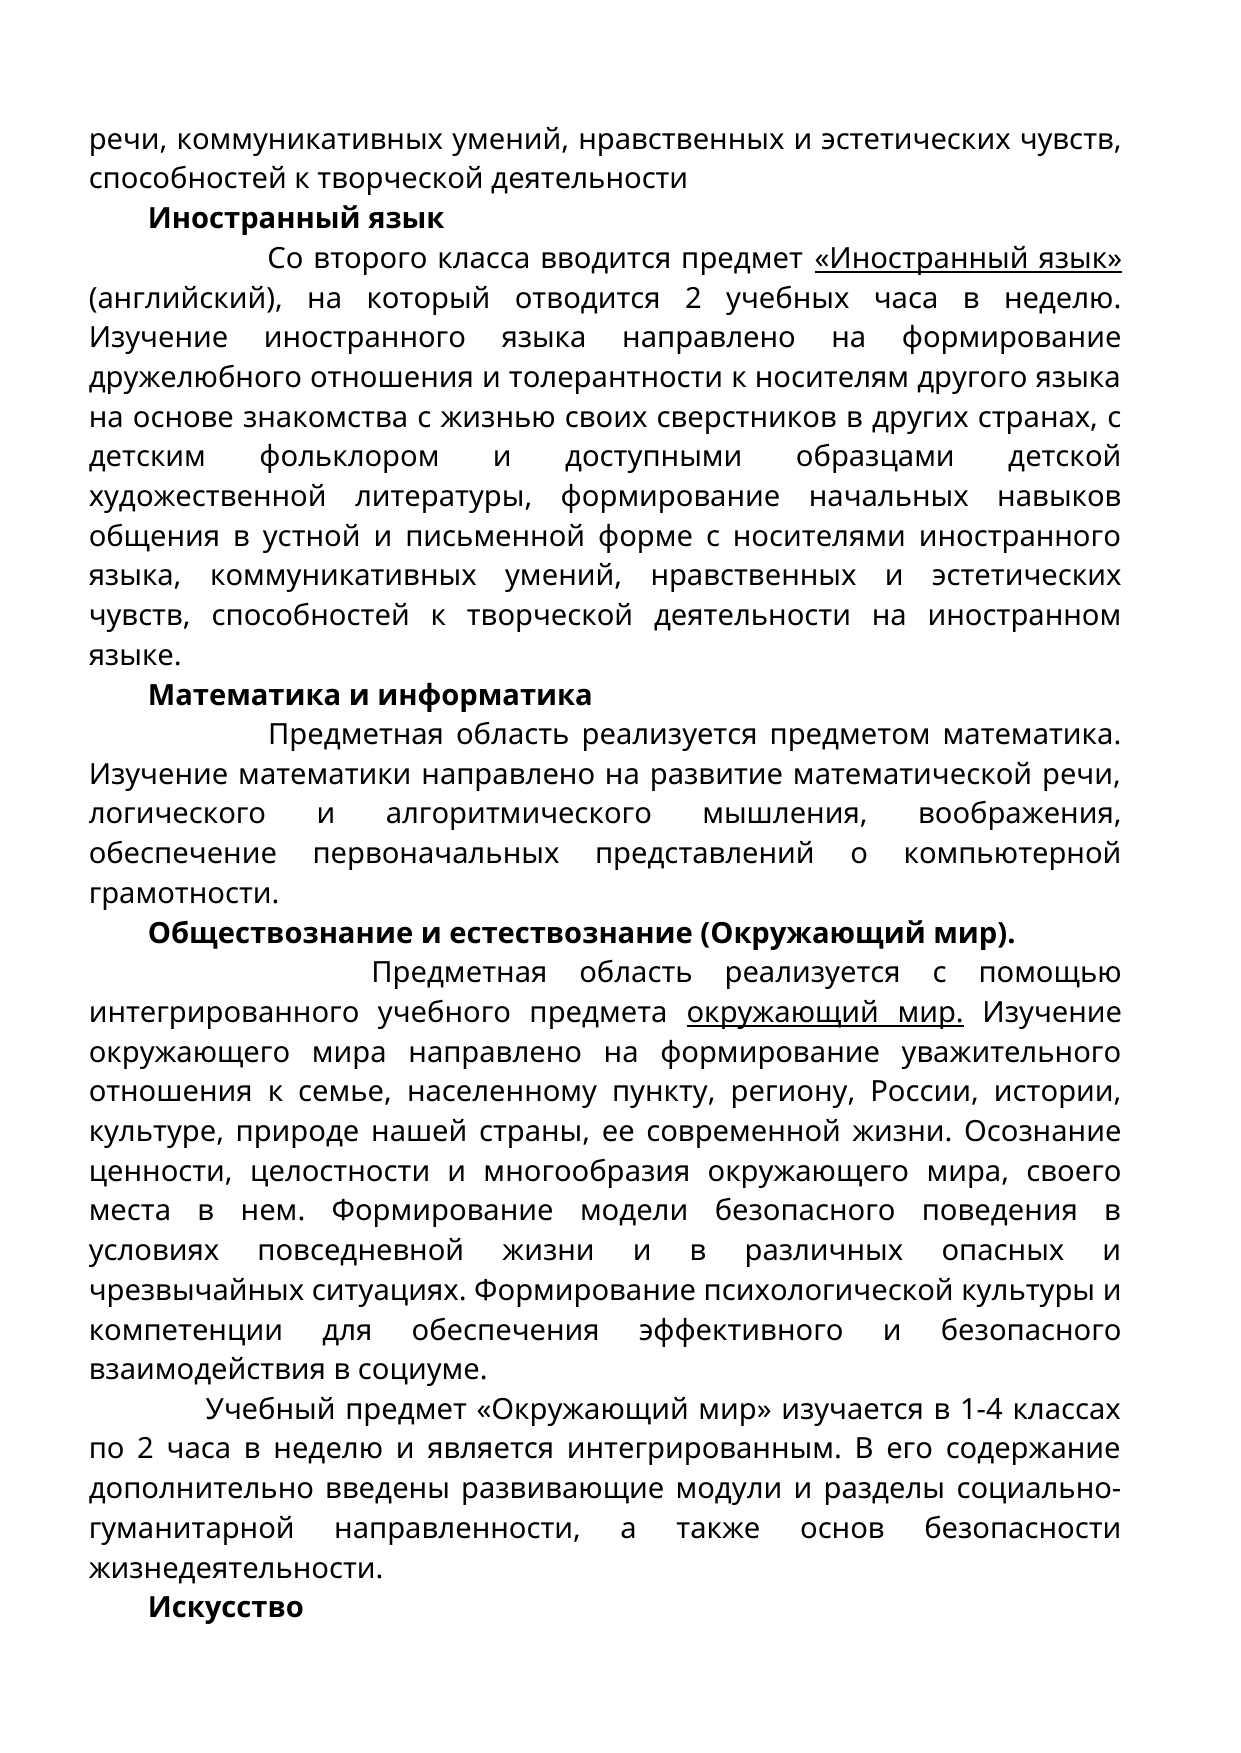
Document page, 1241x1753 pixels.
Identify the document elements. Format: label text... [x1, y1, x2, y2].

text Со второго класса вводится предмет «Иностранный язык» (английский), на который отводится 2 учебных часа в неделю. Изучение иностранного языка направлено на формирование дружелюбного отношения и толерантности к носителям другого языка на основе знакомства с жизнью своих сверстников в других странах, с детским фольклором и доступными образцами детской художественной литературы, формирование начальных навыков общения в устной и письменной форме с носителями иностранного языка, коммуникативных умений, нравственных и эстетических чувств, способностей к творческой деятельности на иностранном языке. [88, 237, 1122, 674]
text Математика и информатика [88, 674, 1122, 713]
text Предметная область реализуется предметом математика. Изучение математики направлено на развитие математической речи, логического и алгоритмического мышления, воображения, обеспечение первоначальных представлений о компьютерной грамотности. [88, 713, 1122, 912]
text Иностранный язык [88, 197, 1122, 237]
text Учебный предмет «Окружающий мир» изучается в 1-4 классах по 2 часа в неделю и является интегрированным. В его содержание дополнительно введены развивающие модули и разделы социально-гуманитарной направленности, а также основ безопасности жизнедеятельности. [88, 1388, 1122, 1587]
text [88, 118, 1122, 197]
text Предметная область реализуется с помощью интегрированного учебного предмета окружающий мир. Изучение окружающего мира направлено на формирование уважительного отношения к семье, населенному пункту, региону, России, истории, культуре, природе нашей страны, ее современной жизни. Осознание ценности, целостности и многообразия окружающего мира, своего места в нем. Формирование модели безопасного поведения в условиях повседневной жизни и в различных опасных и чрезвычайных ситуациях. Формирование психологической культуры и компетенции для обеспечения эффективного и безопасного взаимодействия в социуме. [88, 952, 1122, 1388]
text Обществознание и естествознание (Окружающий мир). [88, 912, 1122, 952]
text Искусство [88, 1587, 1122, 1626]
